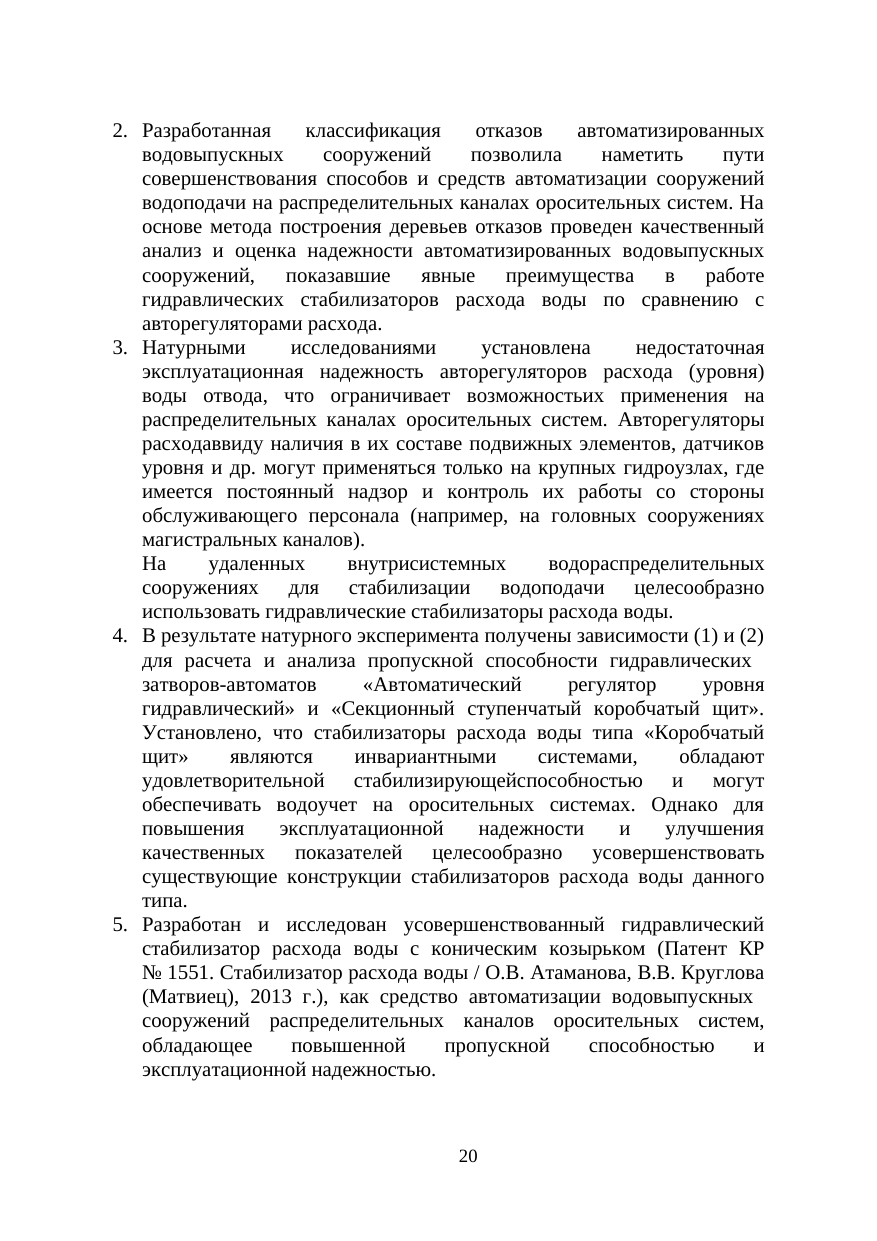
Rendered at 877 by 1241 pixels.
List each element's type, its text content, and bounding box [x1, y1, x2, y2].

list Разработан и исследован усовершенствованный гидравлический стабилизатор расхода воды с коническим козырьком (Патент КР № 1551. Стабилизатор расхода воды / О.В. Атаманова, В.В. Круглова (Матвиец), 2013 г.), как средство автоматизации водовыпускных сооружений распределительных каналов оросительных систем, обладающее повышенной пропускной способностью и эксплуатационной надежностью. [112, 912, 765, 1081]
list На удаленных внутрисистемных водораспределительных сооружениях для стабилизации водоподачи целесообразно использовать гидравлические стабилизаторы расхода воды. [142, 551, 765, 623]
list В результате натурного эксперимента получены зависимости (1) и (2) для расчета и анализа пропускной способности гидравлических затворов-автоматов «Автоматический регулятор уровня гидравлический» и «Секционный ступенчатый коробчатый щит». Установлено, что стабилизаторы расхода воды типа «Коробчатый щит» являются инвариантными системами, обладают удовлетворительной стабилизирующейспособностью и могут обеспечивать водоучет на оросительных системах. Однако для повышения эксплуатационной надежности и улучшения качественных показателей целесообразно усовершенствовать существующие конструкции стабилизаторов расхода воды данного типа. [112, 623, 765, 912]
list Натурными исследованиями установлена недостаточная эксплуатационная надежность авторегуляторов расхода (уровня) воды отвода, что ограничивает возможностьих применения на распределительных каналах оросительных систем. Авторегуляторы расходаввиду наличия в их составе подвижных элементов, датчиков уровня и др. могут применяться только на крупных гидроузлах, где имеется постоянный надзор и контроль их работы со стороны обслуживающего персонала (например, на головных сооружениях магистральных каналов). [112, 335, 765, 551]
list Разработанная классификация отказов автоматизированных водовыпускных сооружений позволила наметить пути совершенствования способов и средств автоматизации сооружений водоподачи на распределительных каналах оросительных систем. На основе метода построения деревьев отказов проведен качественный анализ и оценка надежности автоматизированных водовыпускных сооружений, показавшие явные преимущества в работе гидравлических стабилизаторов расхода воды по сравнению с авторегуляторами расхода. [112, 118, 765, 335]
